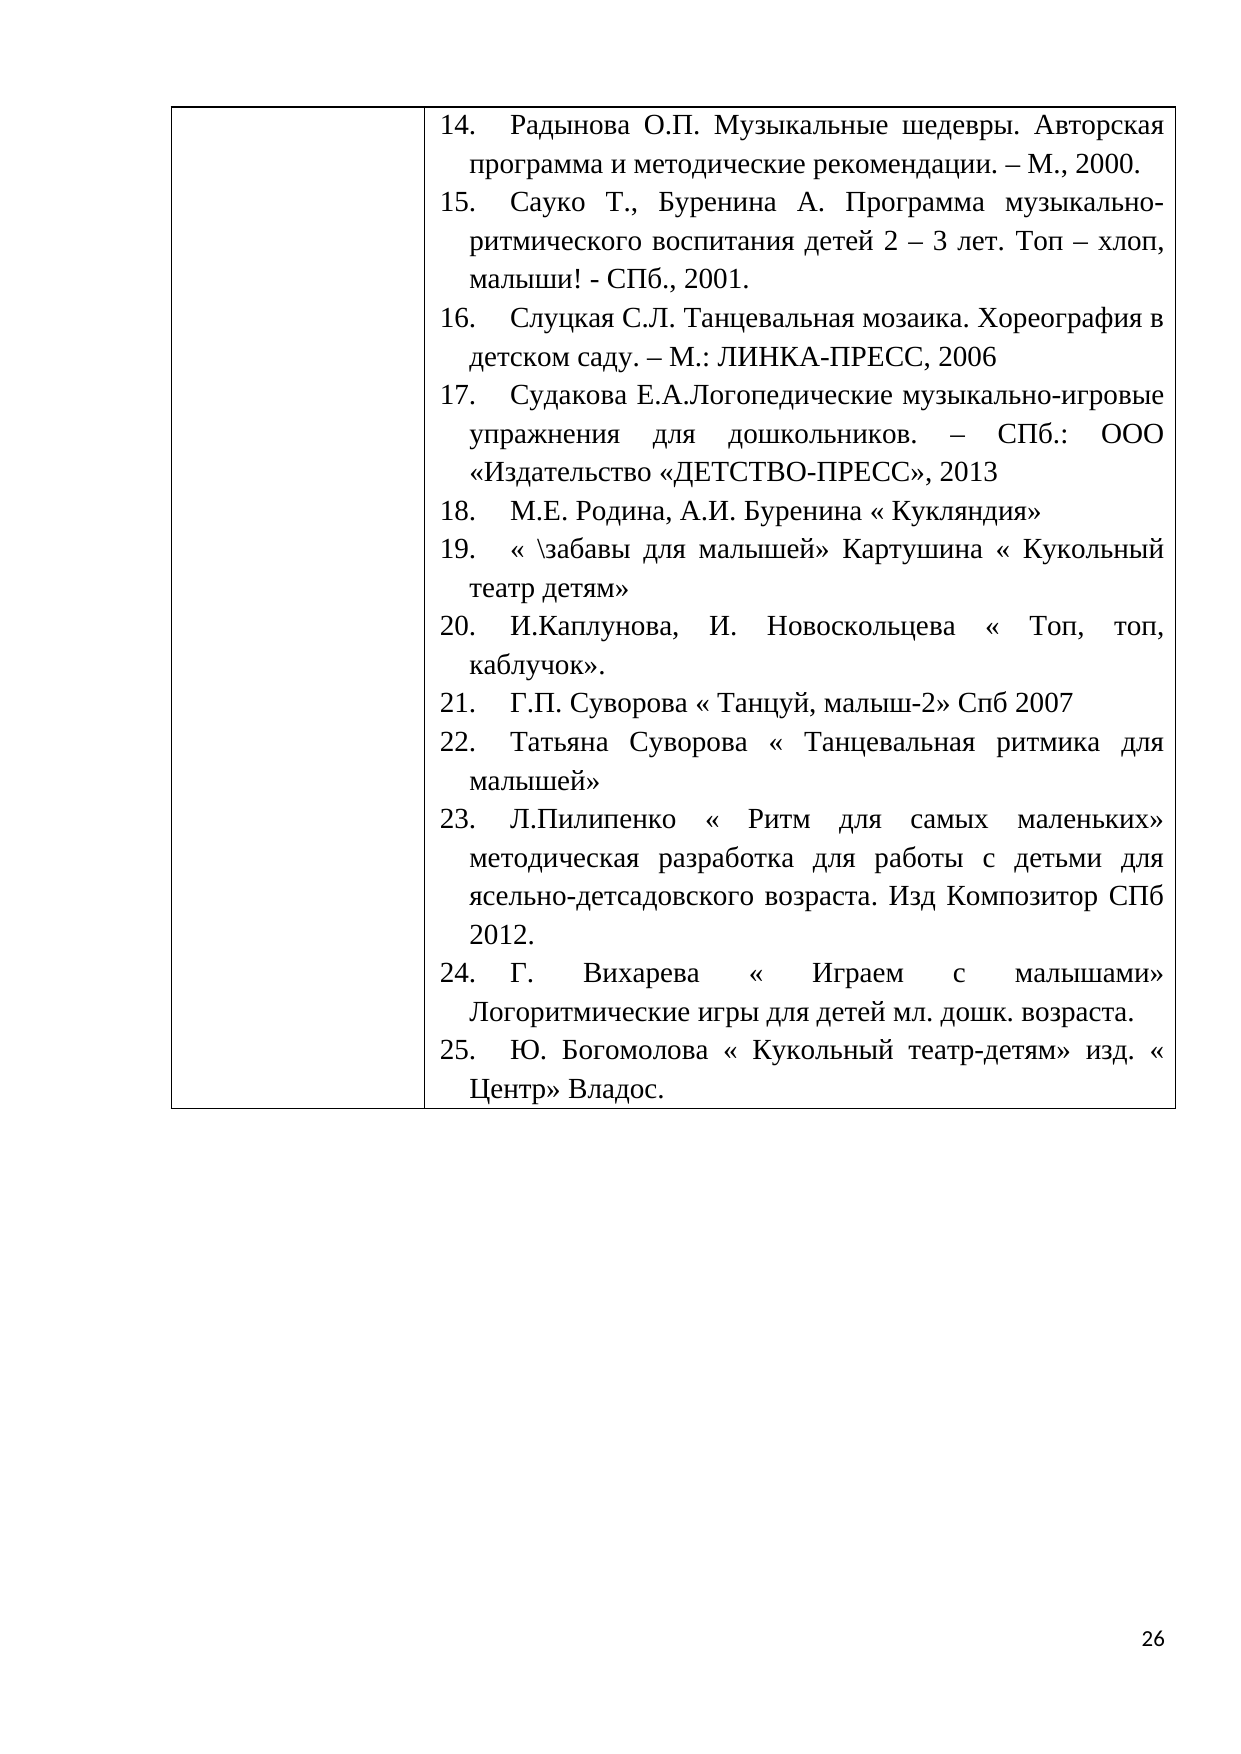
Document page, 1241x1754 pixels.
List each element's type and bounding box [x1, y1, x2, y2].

table_cell [425, 108, 1175, 1108]
table_cell [172, 108, 424, 1108]
